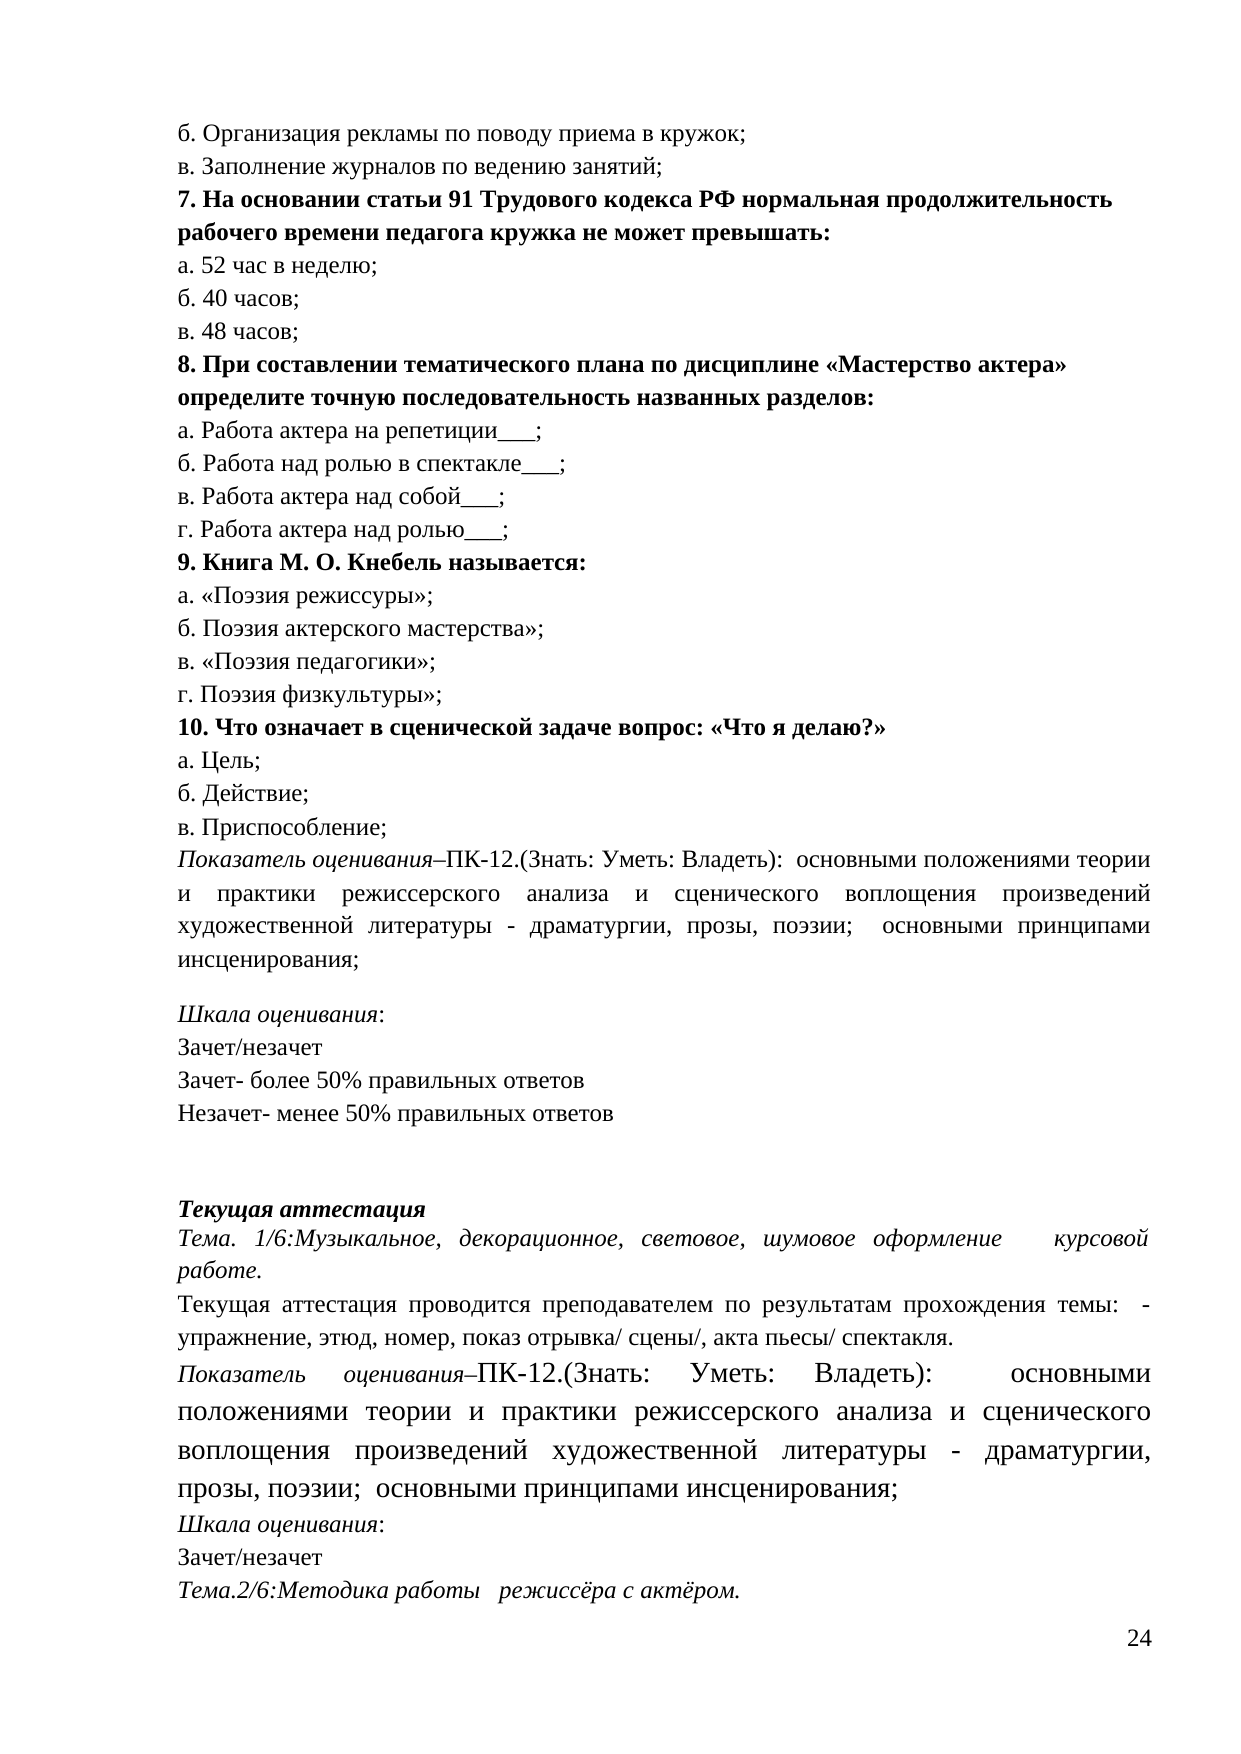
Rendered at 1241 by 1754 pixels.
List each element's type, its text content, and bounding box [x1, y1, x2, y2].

text Тема. 1/6:Музыкальное, декорационное, световое, шумовое оформление курсовой работе. [177, 1223, 1152, 1284]
text Показатель оценивания–ПК-12.(Знать: Уметь: Владеть): основными положениями теории и практики режиссерского анализа и сценического воплощения произведений художественной литературы - драматургии, прозы, поэзии; основными принципами инсценирования; [177, 1355, 1152, 1504]
text Текущая аттестация [177, 1197, 1152, 1223]
text Шкала оценивания: [177, 999, 1152, 1027]
text Показатель оценивания–ПК-12.(Знать: Уметь: Владеть): основными положениями теории и практики режиссерского анализа и сценического воплощения произведений художественной литературы - драматургии, прозы, поэзии; основными принципами инсценирования; [177, 844, 1152, 972]
text Шкала оценивания: [177, 1509, 1152, 1538]
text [177, 118, 1152, 840]
text Незачет- менее 50% правильных ответов [177, 1098, 1152, 1126]
text Зачет- более 50% правильных ответов [177, 1065, 1152, 1093]
text Зачет/незачет [177, 1542, 1152, 1571]
text Зачет/незачет [177, 1032, 1152, 1060]
text Тема.2/6:Методика работы режиссёра с актёром. [177, 1575, 1152, 1604]
